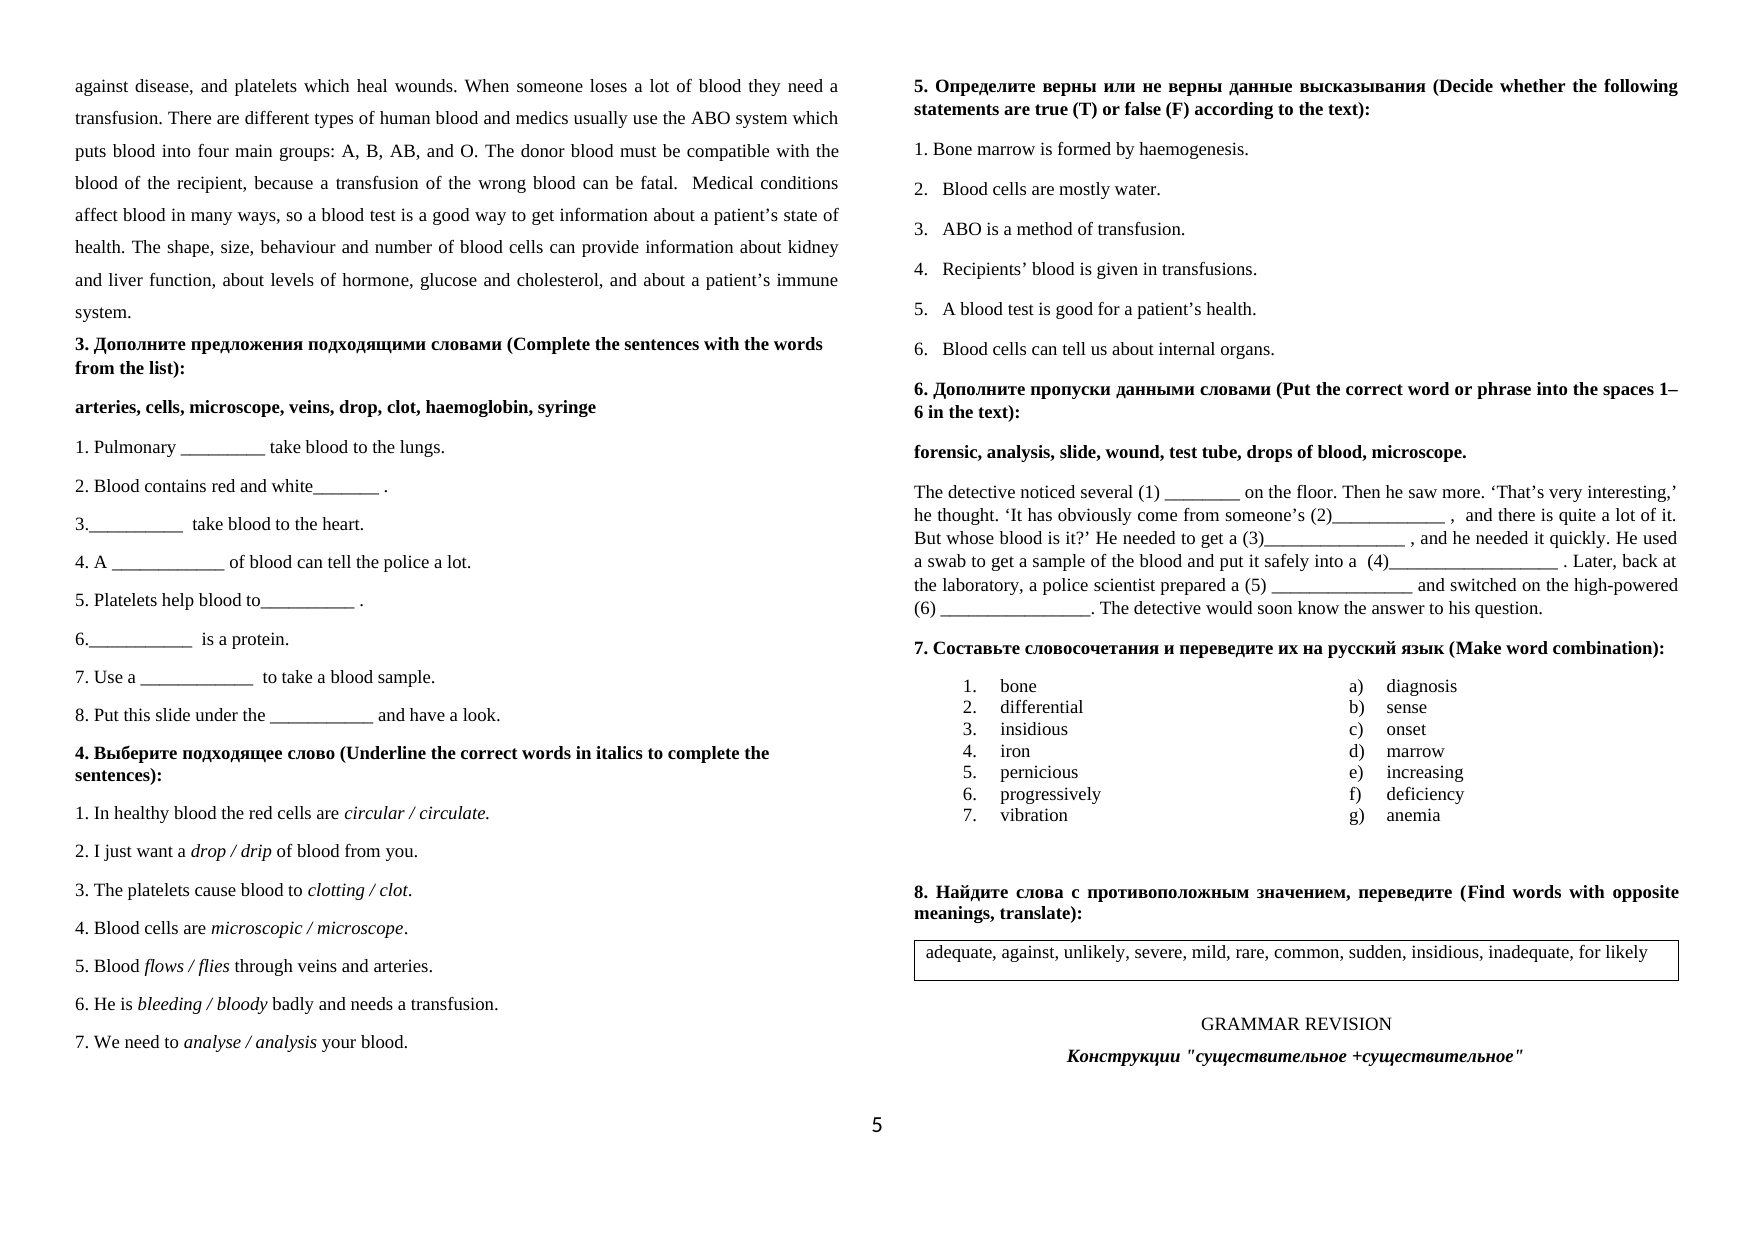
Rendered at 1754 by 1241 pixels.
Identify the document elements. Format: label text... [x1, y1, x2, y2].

text 4. Выберите подходящее слово (Underline the correct words in italics to complete the sentences): [75, 742, 840, 785]
text 1. Bone marrow is formed by haemogenesis. [914, 138, 1679, 160]
text 5. Platelets help blood to__________ . [75, 589, 840, 611]
text 8. Put this slide under the ___________ and have a look. [75, 704, 840, 726]
text 7. Составьте словосочетания и переведите их на русский язык (Make word combination): [914, 637, 1679, 658]
text GRAMMAR REVISION [914, 1013, 1679, 1034]
text 8. Найдите слова с противоположным значением, переведите (Find words with opposite meanings, translate): [914, 881, 1679, 924]
text 1. Pulmonary _________ take blood to the lungs. [75, 436, 840, 458]
table_header bone differential insidious iron pernicious progressively vibration [914, 675, 1300, 881]
text 6. Blood cells can tell us about internal organs. [914, 338, 1679, 359]
text arteries, cells, microscope, veins, drop, clot, haemoglobin, syringe [75, 396, 840, 418]
text forensic, analysis, slide, wound, test tube, drops of blood, microscope. [914, 441, 1679, 462]
text 5. Blood flows / flies through veins and arteries. [75, 955, 840, 976]
text The detective noticed several (1) ________ on the floor. Then he saw more. ‘That’s very interesting,’ he thought. ‘It has obviously come from someone’s (2)____________ , and there is quite a lot of it. But whose blood is it?’ He needed to get a (3)_______________ , and he needed it quickly. He used a swab to get a sample of the blood and put it safely into a (4)__________________ . Later, back at the laboratory, a police scientist prepared a (5) _______________ and switched on the high-powered (6) ________________. The detective would soon know the answer to his question. [914, 481, 1679, 618]
text 2. Blood contains red and white_______ . [75, 474, 840, 496]
text 7. We need to analyse / analysis your blood. [75, 1031, 840, 1053]
text 3.__________ take blood to the heart. [75, 513, 840, 534]
text 7. Use a ____________ to take a blood sample. [75, 666, 840, 687]
text Конструкции "существительное +существительное" [914, 1045, 1679, 1067]
text 4. Recipients’ blood is given in transfusions. [914, 258, 1679, 279]
table_header adequate, against, unlikely, severe, mild, rare, common, sudden, insidious, inadequate, for likely [915, 941, 1678, 980]
text 4. A ____________ of blood can tell the police a lot. [75, 551, 840, 573]
text 3. The platelets cause blood to clotting / clot. [75, 878, 840, 900]
text 5. Определите верны или не верны данные высказывания (Decide whether the following statements are true (T) or false (F) according to the text): [914, 75, 1679, 120]
text 2. I just want a drop / drip of blood from you. [75, 840, 840, 862]
text 6. He is bleeding / bloody badly and needs a transfusion. [75, 993, 840, 1015]
text 3. ABO is a method of transfusion. [914, 218, 1679, 239]
text 6.___________ is a protein. [75, 627, 840, 649]
text 5. A blood test is good for a patient’s health. [914, 298, 1679, 319]
text 1. In healthy blood the red cells are circular / circulate. [75, 802, 840, 823]
text 3. Дополните предложения подходящими словами (Complete the sentences with the words from the list): [75, 333, 840, 378]
table_header diagnosis sense onset marrow increasing deficiency anemia [1300, 675, 1679, 881]
text 6. Дополните пропуски данными словами (Put the correct word or phrase into the spaces 1–6 in the text): [914, 377, 1679, 422]
text 2. Blood cells are mostly water. [914, 178, 1679, 199]
text 4. Blood cells are microscopic / microscope. [75, 917, 840, 938]
